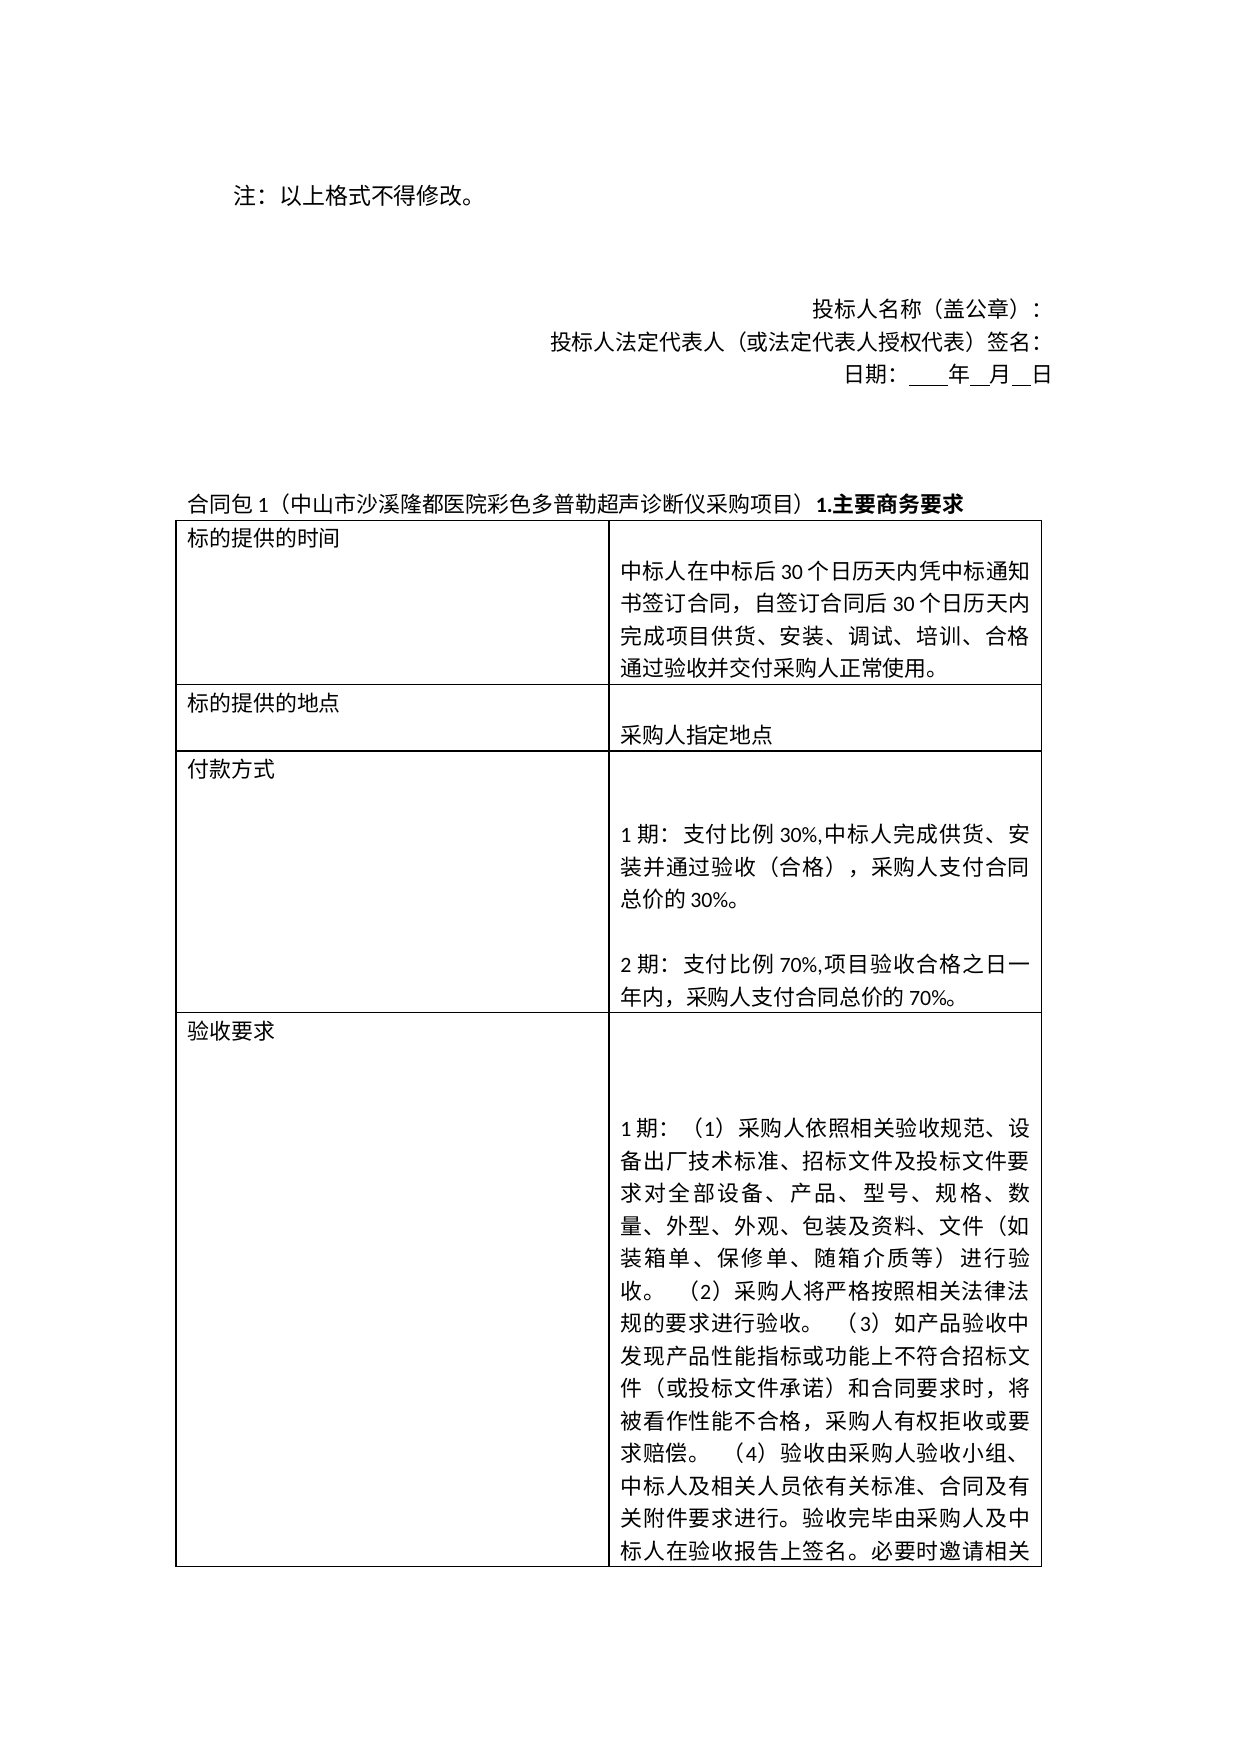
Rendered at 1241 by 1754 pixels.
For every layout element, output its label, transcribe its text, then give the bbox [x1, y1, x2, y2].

table_cell 采购人指定地点 [610, 685, 1041, 750]
table_cell 验收要求 [177, 1013, 608, 1566]
text 投标人法定代表人（或法定代表人授权代表）签名： [187, 324, 1053, 357]
text 合同包1（中山市沙溪隆都医院彩色多普勒超声诊断仪采购项目）1.主要商务要求 [187, 487, 1053, 519]
text 投标人名称（盖公章）： [187, 292, 1053, 324]
table_cell 付款方式 [177, 752, 608, 1012]
table_cell 标的提供的地点 [177, 685, 608, 750]
text 日期： 年 月 日 [187, 357, 1053, 389]
table_cell 1期：支付比例30%,中标人完成供货、安装并通过验收（合格），采购人支付合同总价的30%。 2期：支付比例70%,项目验收合格之日一年内，采购人支付合同总价的70%。 [610, 752, 1041, 1012]
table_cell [610, 1013, 1041, 1566]
table_header 标的提供的时间 [177, 521, 608, 683]
text 注：以上格式不得修改。 [187, 162, 1053, 227]
table_header 中标人在中标后30个日历天内凭中标通知书签订合同，自签订合同后30个日历天内完成项目供货、安装、调试、培训、合格通过验收并交付采购人正常使用。 [610, 521, 1041, 683]
